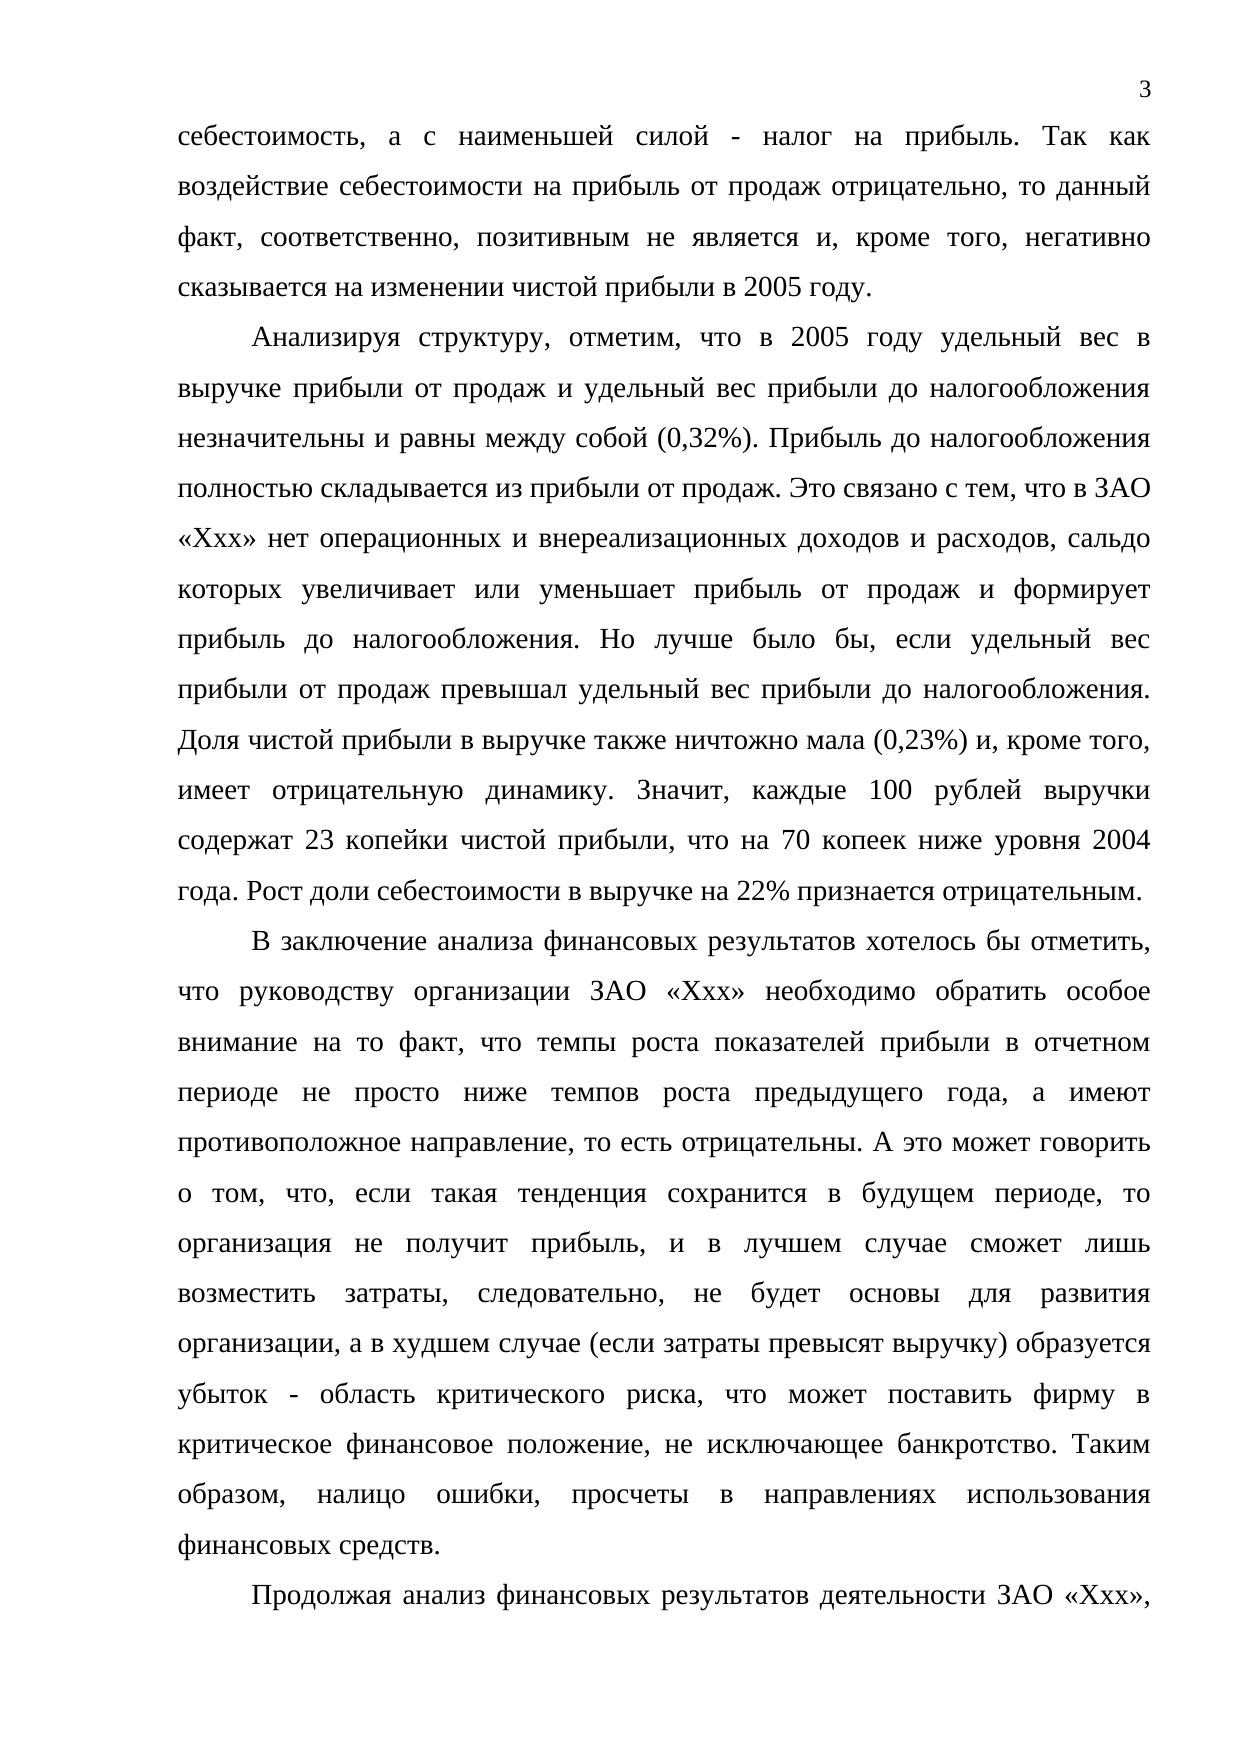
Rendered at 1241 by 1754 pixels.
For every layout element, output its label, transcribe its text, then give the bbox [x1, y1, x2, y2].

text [177, 118, 1152, 303]
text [177, 1577, 1152, 1611]
text Анализируя структуру, отметим, что в 2005 году удельный вес в выручке прибыли от продаж и удельный вес прибыли до налогообложения незначительны и равны между собой (0,32%). Прибыль до налогообложения полностью складывается из прибыли от продаж. Это связано с тем, что в ЗАО «Ххх» нет операционных и внереализационных доходов и расходов, сальдо которых увеличивает или уменьшает прибыль от продаж и формирует прибыль до налогообложения. Но лучше было бы, если удельный вес прибыли от продаж превышал удельный вес прибыли до налогообложения. Доля чистой прибыли в выручке также ничтожно мала (0,23%) и, кроме того, имеет отрицательную динамику. Значит, каждые 100 рублей выручки содержат 23 копейки чистой прибыли, что на 70 копеек ниже уровня 2004 года. Рост доли себестоимости в выручке на 22% признается отрицательным. [177, 319, 1152, 906]
text В заключение анализа финансовых результатов хотелось бы отметить, что руководству организации ЗАО «Ххх» необходимо обратить особое внимание на то факт, что темпы роста показателей прибыли в отчетном периоде не просто ниже темпов роста предыдущего года, а имеют противоположное направление, то есть отрицательны. А это может говорить о том, что, если такая тенденция сохранится в будущем периоде, то организация не получит прибыль, и в лучшем случае сможет лишь возместить затраты, следовательно, не будет основы для развития организации, а в худшем случае (если затраты превысят выручку) образуется убыток - область критического риска, что может поставить фирму в критическое финансовое положение, не исключающее банкротство. Таким образом, налицо ошибки, просчеты в направлениях использования финансовых средств. [177, 923, 1152, 1560]
